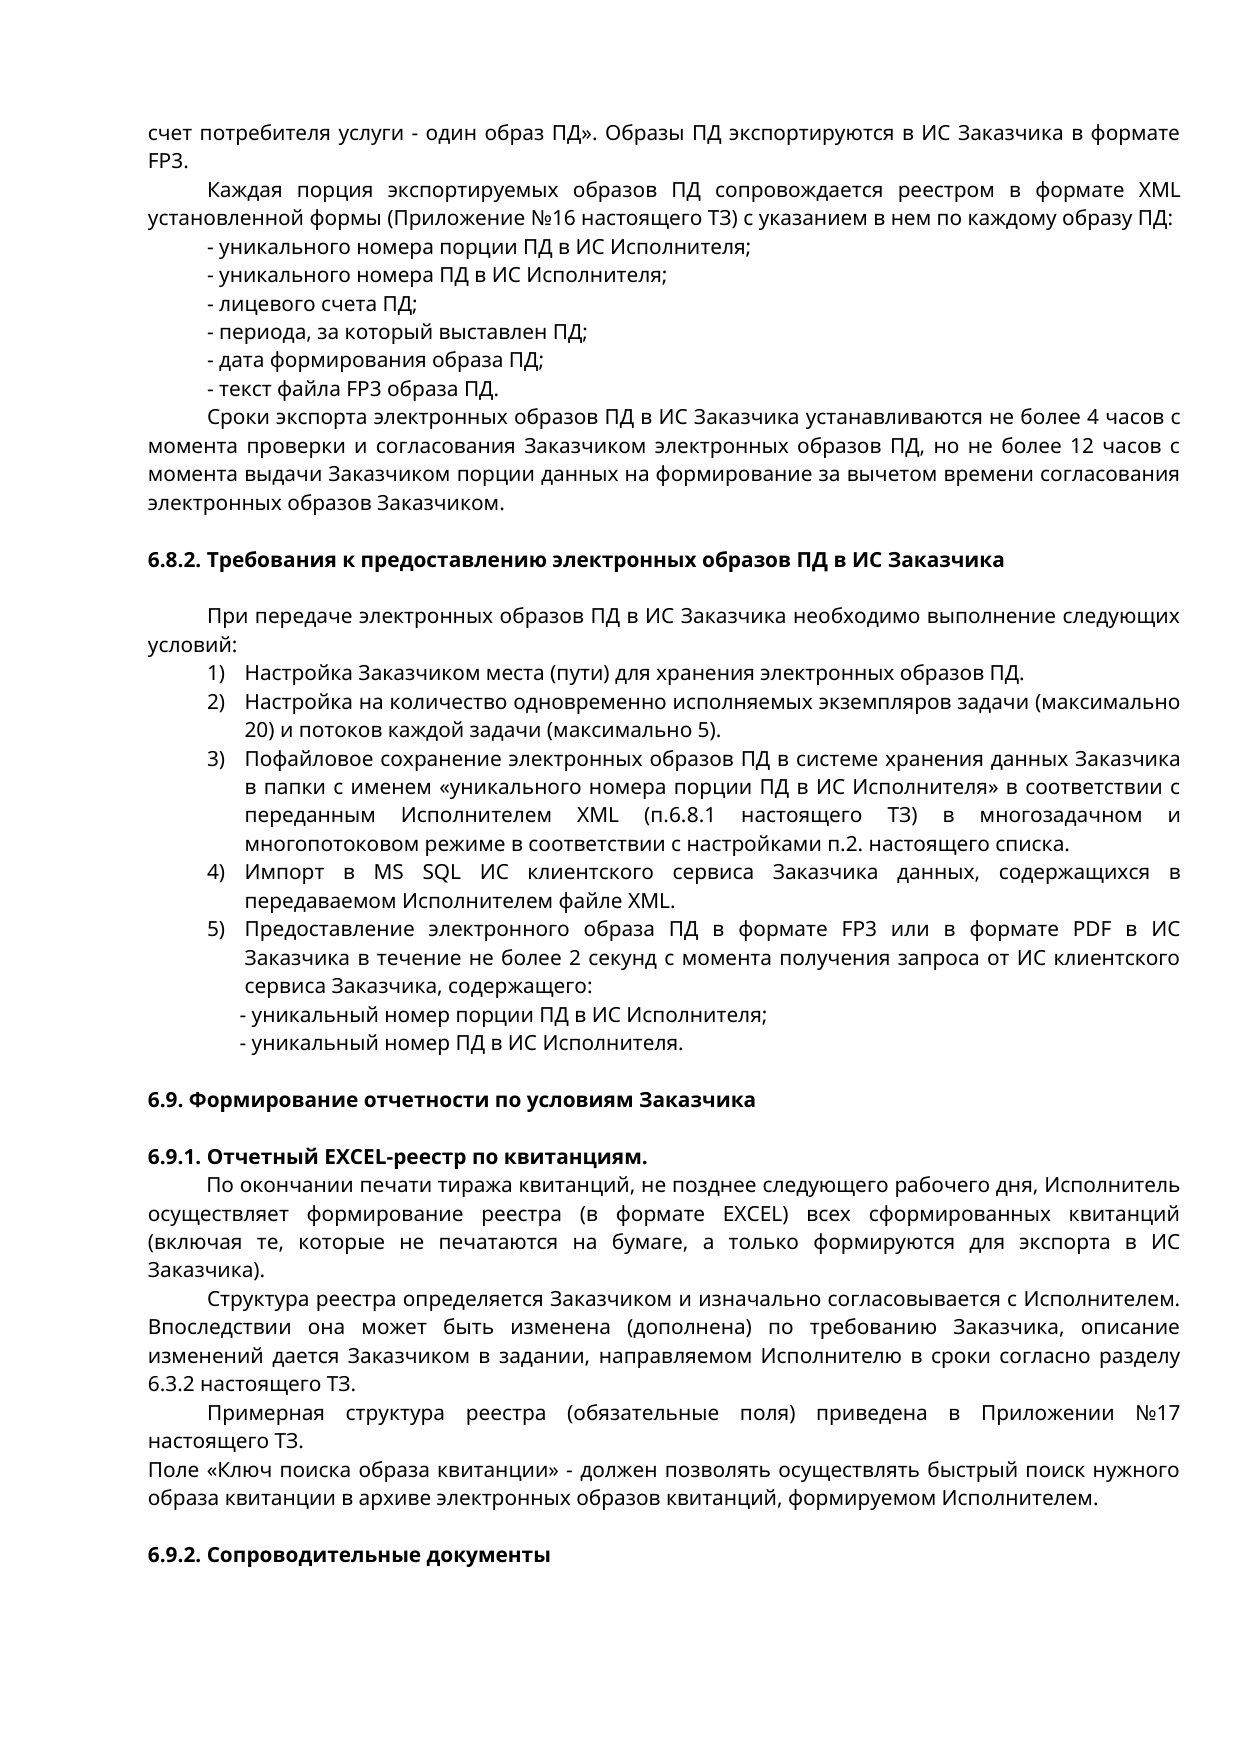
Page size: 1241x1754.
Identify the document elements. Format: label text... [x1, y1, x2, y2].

text - уникального номера ПД в ИС Исполнителя; [148, 260, 1181, 289]
list Настройка Заказчиком места (пути) для хранения электронных образов ПД. [207, 658, 1181, 687]
text Структура реестра определяется Заказчиком и изначально согласовывается с Исполнителем. Впоследствии она может быть изменена (дополнена) по требованию Заказчика, описание изменений дается Заказчиком в задании, направляемом Исполнителю в сроки согласно разделу 6.3.2 настоящего ТЗ. [148, 1284, 1181, 1398]
list Пофайловое сохранение электронных образов ПД в системе хранения данных Заказчика в папки с именем «уникального номера порции ПД в ИС Исполнителя» в соответствии с переданным Исполнителем XML (п.6.8.1 настоящего ТЗ) в многозадачном и многопотоковом режиме в соответствии с настройками п.2. настоящего списка. [207, 744, 1181, 857]
text 6.8.2. Требования к предоставлению электронных образов ПД в ИС Заказчика [148, 545, 1181, 573]
text - уникального номера порции ПД в ИС Исполнителя; [148, 232, 1181, 260]
text - периода, за который выставлен ПД; [148, 317, 1181, 346]
text Каждая порция экспортируемых образов ПД сопровождается реестром в формате XML установленной формы (Приложение №16 настоящего ТЗ) с указанием в нем по каждому образу ПД: [148, 175, 1181, 232]
text 6.9. Формирование отчетности по условиям Заказчика [148, 1085, 1181, 1113]
text - текст файла FP3 образа ПД. [148, 374, 1181, 402]
text 6.9.2. Сопроводительные документы [148, 1540, 1181, 1568]
list Импорт в MS SQL ИС клиентского сервиса Заказчика данных, содержащихся в передаваемом Исполнителем файле XML. [207, 857, 1181, 914]
text - уникальный номер порции ПД в ИС Исполнителя; [148, 1000, 1181, 1028]
text 6.9.1. Отчетный EXCEL-реестр по квитанциям. [148, 1142, 1181, 1170]
list Настройка на количество одновременно исполняемых экземпляров задачи (максимально 20) и потоков каждой задачи (максимально 5). [207, 687, 1181, 744]
text Сроки экспорта электронных образов ПД в ИС Заказчика устанавливаются не более 4 часов с момента проверки и согласования Заказчиком электронных образов ПД, но не более 12 часов с момента выдачи Заказчиком порции данных на формирование за вычетом времени согласования электронных образов Заказчиком. [148, 402, 1181, 516]
text - лицевого счета ПД; [148, 289, 1181, 317]
text Примерная структура реестра (обязательные поля) приведена в Приложении №17 настоящего ТЗ. [148, 1398, 1181, 1455]
text - уникальный номер ПД в ИС Исполнителя. [148, 1028, 1181, 1057]
text При передаче электронных образов ПД в ИС Заказчика необходимо выполнение следующих условий: [148, 602, 1181, 658]
text - дата формирования образа ПД; [148, 346, 1181, 374]
text Поле «Ключ поиска образа квитанции» - должен позволять осуществлять быстрый поиск нужного образа квитанции в архиве электронных образов квитанций, формируемом Исполнителем. [148, 1455, 1181, 1512]
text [148, 118, 1181, 175]
text По окончании печати тиража квитанций, не позднее следующего рабочего дня, Исполнитель осуществляет формирование реестра (в формате EXCEL) всех сформированных квитанций (включая те, которые не печатаются на бумаге, а только формируются для экспорта в ИС Заказчика). [148, 1170, 1181, 1284]
list Предоставление электронного образа ПД в формате FP3 или в формате PDF в ИС Заказчика в течение не более 2 секунд с момента получения запроса от ИС клиентского сервиса Заказчика, содержащего: [207, 914, 1181, 1000]
